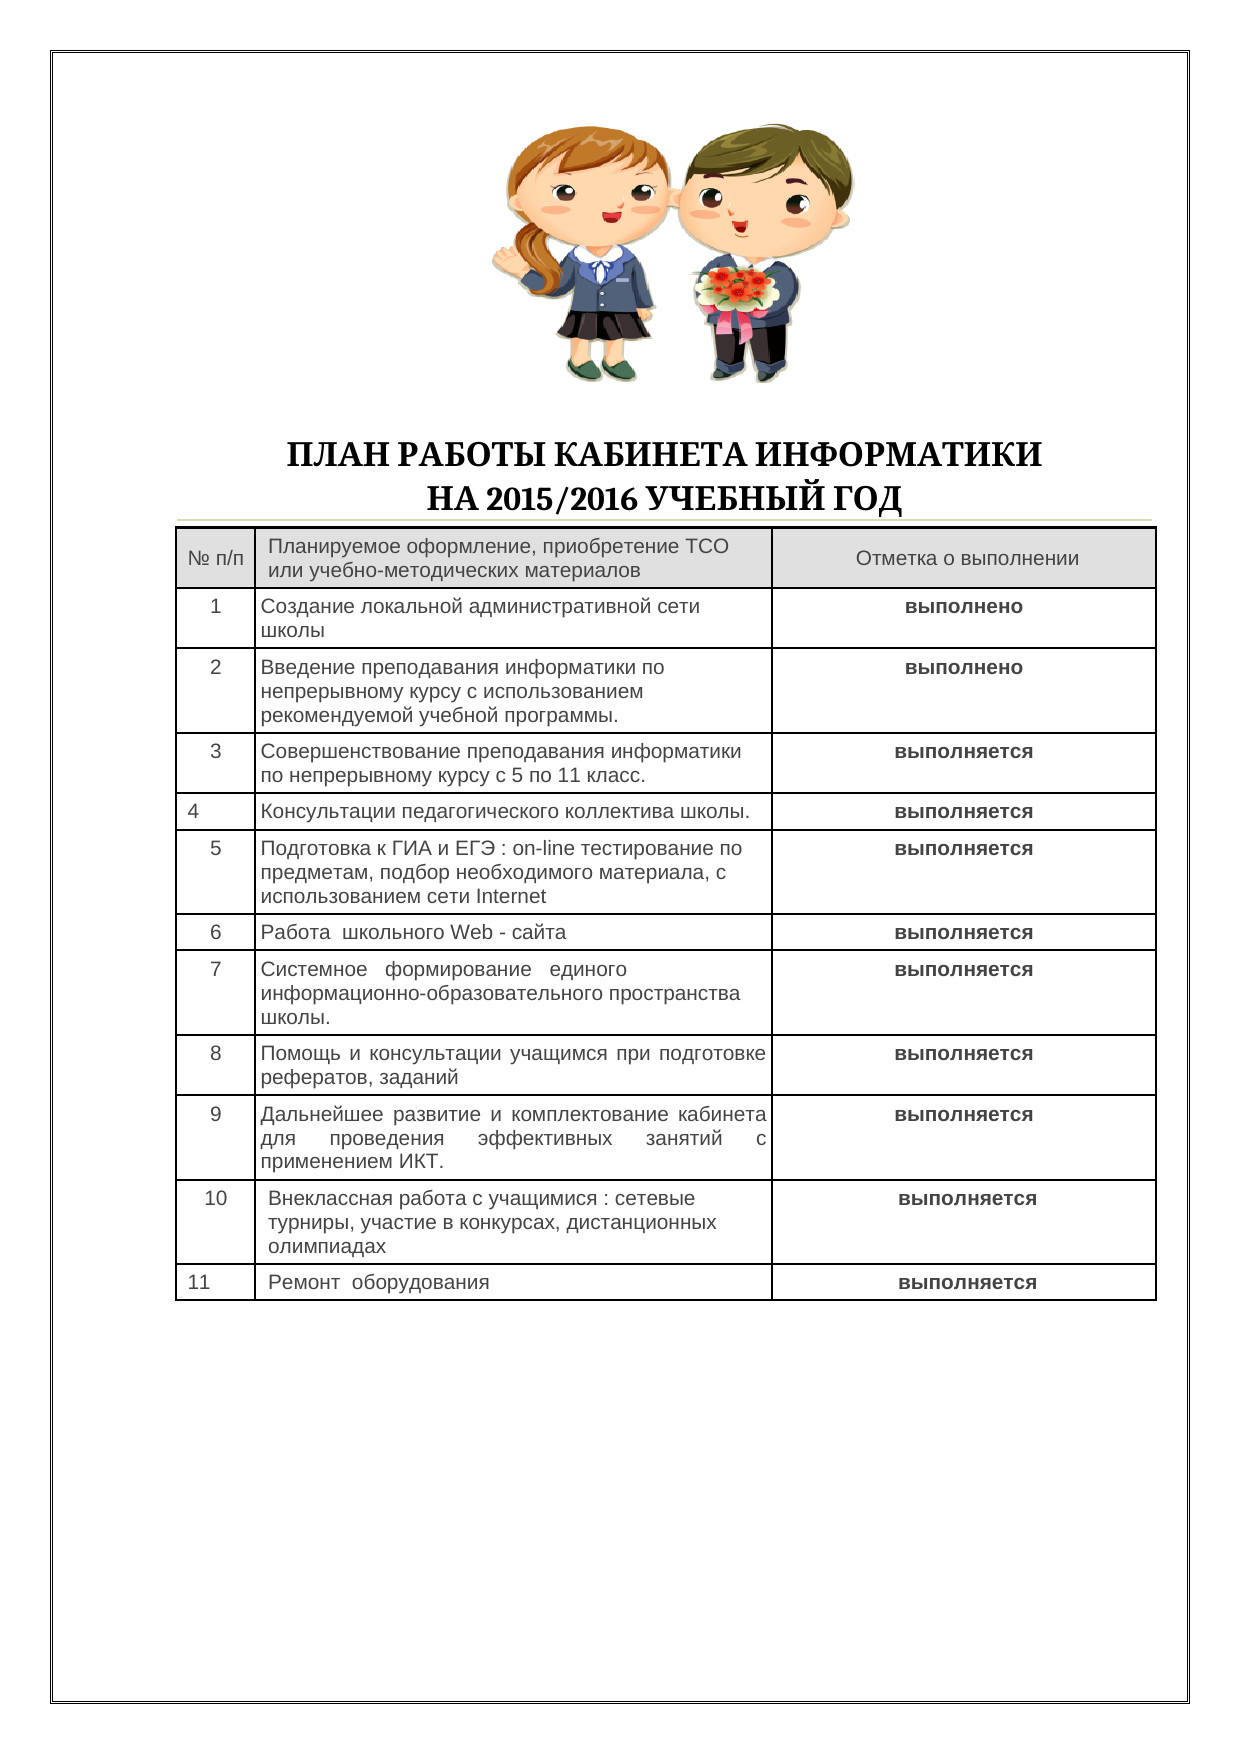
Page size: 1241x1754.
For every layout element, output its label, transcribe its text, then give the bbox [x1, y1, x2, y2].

table_cell 6 [177, 915, 254, 949]
table_cell 3 [177, 734, 254, 792]
table_cell Дальнейшее развитие и комплектование кабинета для проведения эффективных занятий с применением ИКТ. [256, 1096, 771, 1178]
subtitle ПЛАН РАБОТЫ КАБИНЕТА ИНФОРМАТИКИ [177, 437, 1152, 475]
table_cell Подготовка к ГИА и ЕГЭ : on-line тестирование по предметам, подбор необходимого материала, с использованием сети Internet [256, 831, 771, 913]
table_cell выполнено [773, 649, 1155, 732]
table_cell выполняется [773, 1181, 1155, 1263]
table_cell 2 [177, 649, 254, 732]
table_cell Введение преподавания информатики по непрерывному курсу с использованием рекомендуемой учебной программы. [256, 649, 771, 732]
table_cell 8 [177, 1036, 254, 1094]
table_cell 4 [177, 794, 254, 828]
table_cell Работа школьного Web - сайта [256, 915, 771, 949]
table_cell Системное формирование единого информационно-образовательного пространства школы. [256, 951, 771, 1034]
table_cell 5 [177, 831, 254, 913]
table_cell Помощь и консультации учащимся при подготовке рефератов, заданий [256, 1036, 771, 1094]
table_cell выполняется [773, 831, 1155, 913]
table_cell 1 [177, 589, 254, 647]
table_cell выполняется [773, 1036, 1155, 1094]
table_cell выполняется [773, 734, 1155, 792]
table_cell выполняется [773, 1096, 1155, 1178]
table_cell Создание локальной административной сети школы [256, 589, 771, 647]
table_cell выполняется [773, 915, 1155, 949]
table_cell выполняется [773, 794, 1155, 828]
table_cell 9 [177, 1096, 254, 1178]
table_header № п/п [177, 529, 254, 587]
table_cell Консультации педагогического коллектива школы. [256, 794, 771, 828]
table_header Отметка о выполнении [773, 529, 1155, 587]
table_cell Внеклассная работа с учащимися : сетевые турниры, участие в конкурсах, дистанционных олимпиадах [256, 1181, 771, 1263]
table_cell Совершенствование преподавания информатики по непрерывному курсу с 5 по 11 класс. [256, 734, 771, 792]
table_header Планируемое оформление, приобретение ТСО или учебно-методических материалов [256, 529, 771, 587]
picture [492, 118, 855, 383]
table_cell 11 [177, 1265, 254, 1299]
table_cell 10 [177, 1181, 254, 1263]
table_cell 7 [177, 951, 254, 1034]
table_cell выполнено [773, 589, 1155, 647]
table_cell Ремонт оборудования [256, 1265, 771, 1299]
table_cell выполняется [773, 951, 1155, 1034]
table_cell выполняется [773, 1265, 1155, 1299]
subtitle НА 2015/2016 УЧЕБНЫЙ ГОД [177, 481, 1152, 519]
